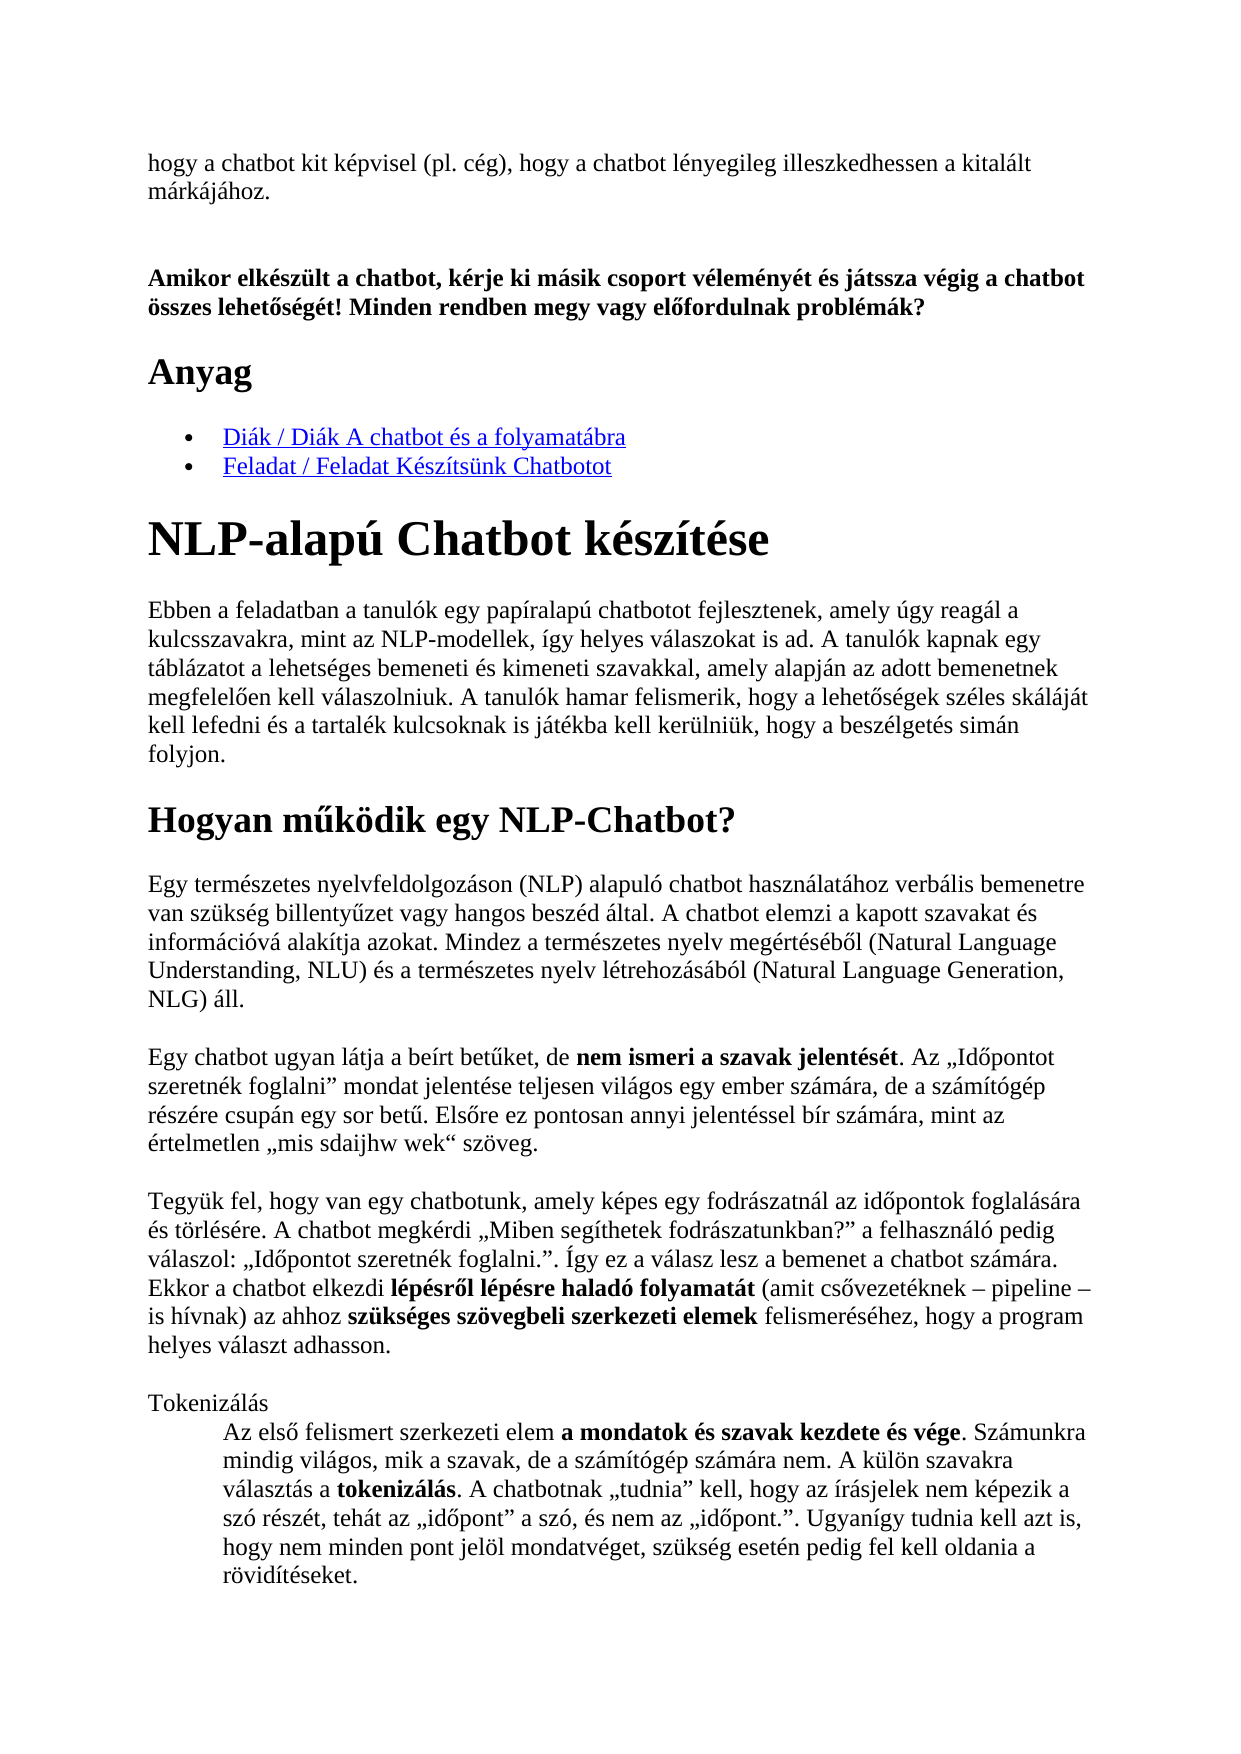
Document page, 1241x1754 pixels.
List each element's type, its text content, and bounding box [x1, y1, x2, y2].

text Egy természetes nyelvfeldolgozáson (NLP) alapuló chatbot használatához verbális bemenetre van szükség billentyűzet vagy hangos beszéd által. A chatbot elemzi a kapott szavakat és információvá alakítja azokat. Mindez a természetes nyelv megértéséből (Natural Language Understanding, NLU) és a természetes nyelv létrehozásából (Natural Language Generation, NLG) áll. [148, 869, 1092, 1013]
text Anyag [148, 350, 1092, 393]
list Feladat / Feladat Készítsünk Chatbotot [185, 451, 1092, 479]
text NLP-alapú Chatbot készítése [148, 509, 1092, 566]
text Ebben a feladatban a tanulók egy papíralapú chatbotot fejlesztenek, amely úgy reagál a kulcsszavakra, mint az NLP-modellek, így helyes válaszokat is ad. A tanulók kapnak egy táblázatot a lehetséges bemeneti és kimeneti szavakkal, amely alapján az adott bemenetnek megfelelően kell válaszolniuk. A tanulók hamar felismerik, hogy a lehetőségek széles skáláját kell lefedni és a tartalék kulcsoknak is játékba kell kerülniük, hogy a beszélgetés simán folyjon. [148, 595, 1092, 768]
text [148, 148, 1092, 205]
text Egy chatbot ugyan látja a beírt betűket, de nem ismeri a szavak jelentését. Az „Időpontot szeretnék foglalni” mondat jelentése teljesen világos egy ember számára, de a számítógép részére csupán egy sor betű. Elsőre ez pontosan annyi jelentéssel bír számára, mint az értelmetlen „mis sdaijhw wek“ szöveg. [148, 1042, 1092, 1157]
list Diák / Diák A chatbot és a folyamatábra [185, 422, 1092, 451]
text Az első felismert szerkezeti elem a mondatok és szavak kezdete és vége. Számunkra mindig világos, mik a szavak, de a számítógép számára nem. A külön szavakra választás a tokenizálás. A chatbotnak „tudnia” kell, hogy az írásjelek nem képezik a szó részét, tehát az „időpont” a szó, és nem az „időpont.”. Ugyanígy tudnia kell azt is, hogy nem minden pont jelöl mondatvéget, szükség esetén pedig fel kell oldania a rövidítéseket. [223, 1417, 1092, 1589]
text Tegyük fel, hogy van egy chatbotunk, amely képes egy fodrászatnál az időpontok foglalására és törlésére. A chatbot megkérdi „Miben segíthetek fodrászatunkban?” a felhasználó pedig válaszol: „Időpontot szeretnék foglalni.”. Így ez a válasz lesz a bemenet a chatbot számára. Ekkor a chatbot elkezdi lépésről lépésre haladó folyamatát (amit csővezetéknek – pipeline – is hívnak) az ahhoz szükséges szövegbeli szerkezeti elemek felismeréséhez, hogy a program helyes választ adhasson. [148, 1186, 1092, 1359]
text Hogyan működik egy NLP-Chatbot? [148, 797, 1092, 840]
text Amikor elkészült a chatbot, kérje ki másik csoport véleményét és játssza végig a chatbot összes lehetőségét! Minden rendben megy vagy előfordulnak problémák? [148, 263, 1092, 321]
text Tokenizálás [148, 1388, 1092, 1417]
